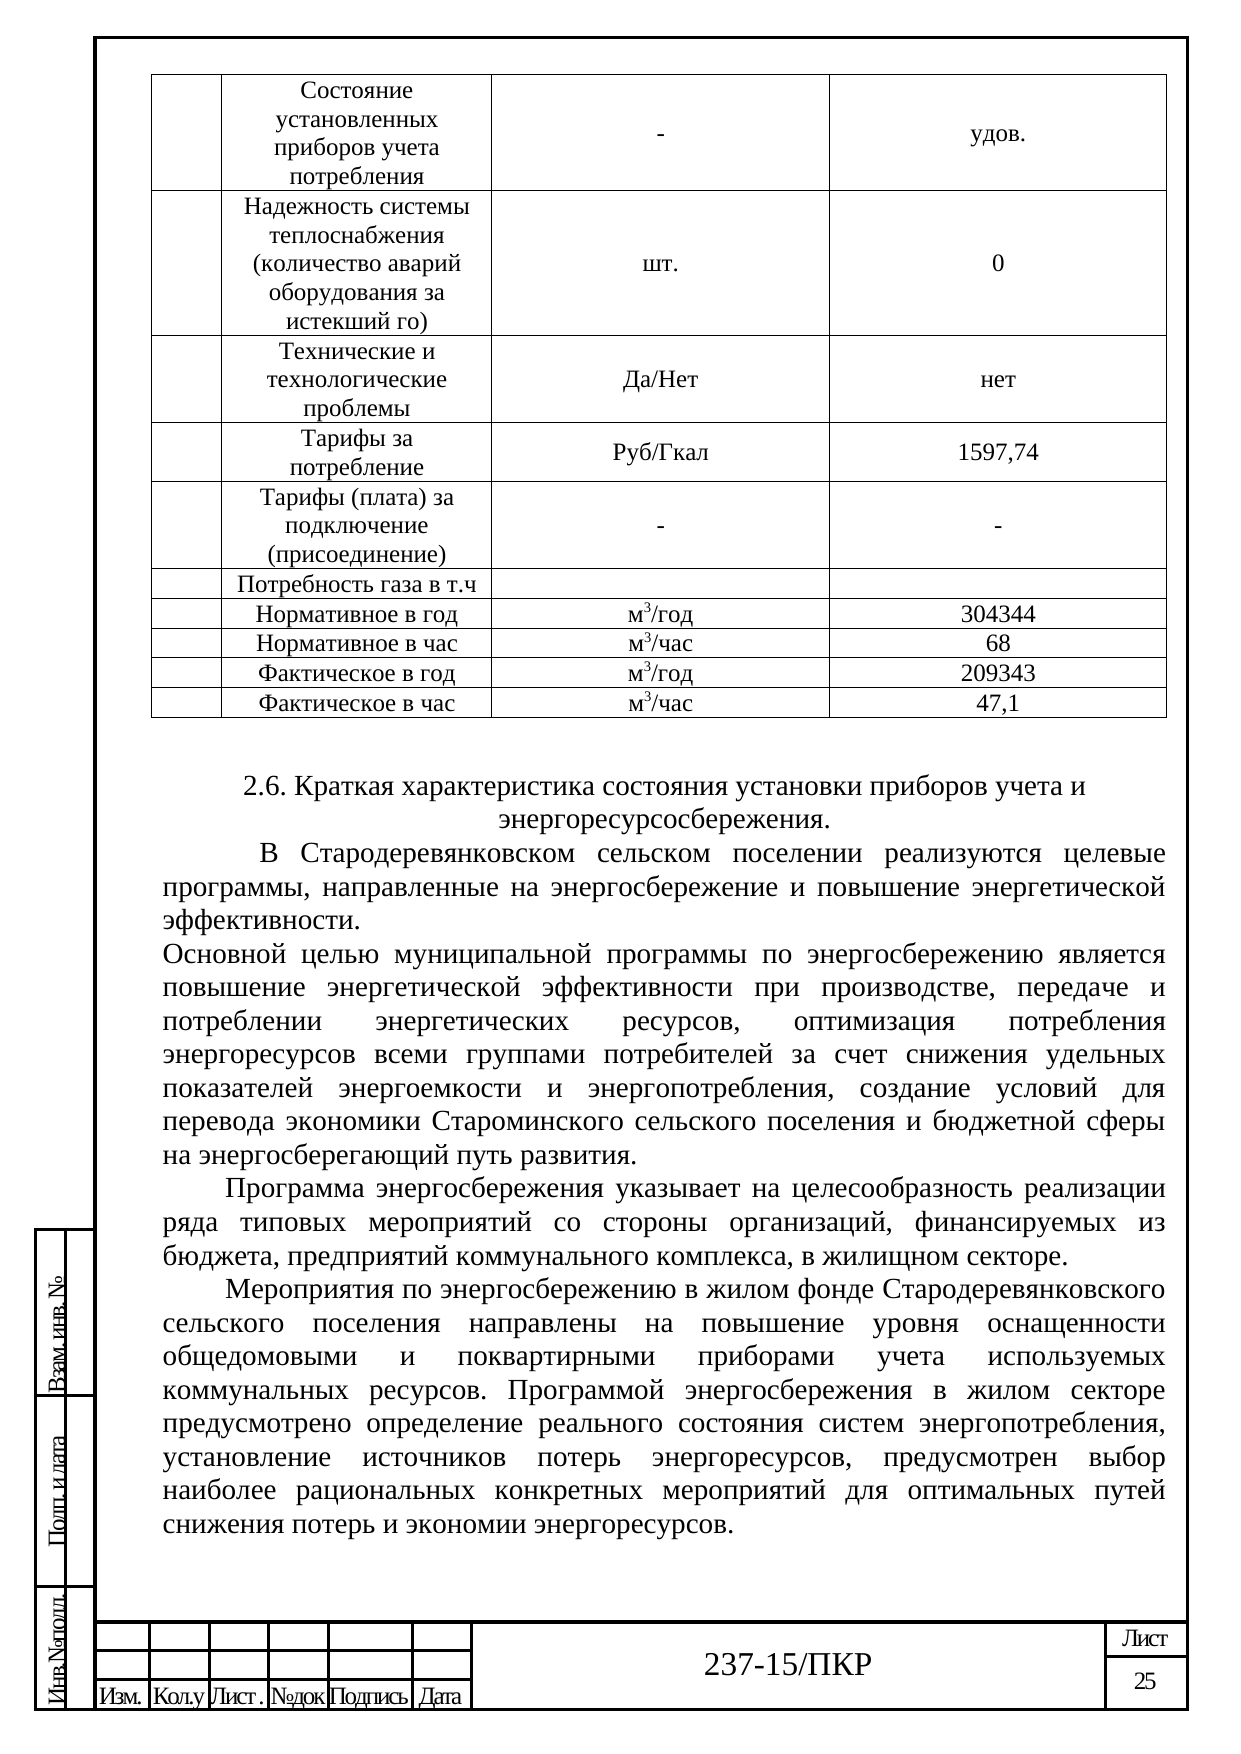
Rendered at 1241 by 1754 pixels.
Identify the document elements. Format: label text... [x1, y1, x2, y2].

table_cell 47,1 [830, 688, 1166, 717]
table_cell м3/час [492, 688, 829, 717]
table_cell [152, 336, 221, 422]
text В Стародеревянковском сельском поселении реализуются целевые программы, направленные на энергосбережение и повышение энергетической эффективности. [162, 835, 1166, 936]
table_cell 304344 [830, 599, 1166, 627]
table_cell Нормативное в год [222, 599, 491, 627]
table_cell [152, 688, 221, 717]
table_cell м3/год [492, 599, 829, 627]
table_cell [152, 75, 221, 190]
table_cell Надежность системы теплоснабжения (количество аварий оборудования за истекший го) [222, 191, 491, 335]
table_cell - [492, 482, 829, 568]
table_cell [152, 599, 221, 627]
table_cell Тарифы (плата) за подключение (присоединение) [222, 482, 491, 568]
table_cell [492, 569, 829, 598]
table_cell Тарифы за потребление [222, 423, 491, 481]
table_cell [152, 658, 221, 687]
table_cell [152, 423, 221, 481]
table_cell нет [830, 336, 1166, 422]
table_cell [152, 629, 221, 657]
table_cell - [830, 482, 1166, 568]
table_cell Нормативное в час [222, 629, 491, 657]
text Основной целью муниципальной программы по энергосбережению является повышение энергетической эффективности при производстве, передаче и потреблении энергетических ресурсов, оптимизация потребления энергоресурсов всеми группами потребителей за счет снижения удельных показателей энергоемкости и энергопотребления, создание условий для перевода экономики Староминского сельского поселения и бюджетной сферы на энергосберегающий путь развития. [162, 936, 1166, 1171]
table_cell - [492, 75, 829, 190]
table_cell м3/час [492, 629, 829, 657]
table_cell Да/Нет [492, 336, 829, 422]
table_cell шт. [492, 191, 829, 335]
table_cell 0 [830, 191, 1166, 335]
table_cell Технические и технологические проблемы [222, 336, 491, 422]
table_cell Фактическое в год [222, 658, 491, 687]
table_cell Потребность газа в т.ч [222, 569, 491, 598]
table_cell [152, 191, 221, 335]
table_cell 68 [830, 629, 1166, 657]
table_cell м3/год [492, 658, 829, 687]
text Программа энергосбережения указывает на целесообразность реализации ряда типовых мероприятий со стороны организаций, финансируемых из бюджета, предприятий коммунального комплекса, в жилищном секторе. [162, 1171, 1166, 1271]
table_cell удов. [830, 75, 1166, 190]
table_cell [152, 482, 221, 568]
text 2.6. Краткая характеристика состояния установки приборов учета и энергоресурсосбережения. [162, 768, 1166, 835]
table_cell [152, 569, 221, 598]
text Мероприятия по энергосбережению в жилом фонде Стародеревянковского сельского поселения направлены на повышение уровня оснащенности общедомовыми и поквартирными приборами учета используемых коммунальных ресурсов. Программой энергосбережения в жилом секторе предусмотрено определение реального состояния систем энергопотребления, установление источников потерь энергоресурсов, предусмотрен выбор наиболее рациональных конкретных мероприятий для оптимальных путей снижения потерь и экономии энергоресурсов. [162, 1271, 1166, 1539]
table_cell Руб/Гкал [492, 423, 829, 481]
table_cell 209343 [830, 658, 1166, 687]
table_cell Состояние установленных приборов учета потребления [222, 75, 491, 190]
table_cell 1597,74 [830, 423, 1166, 481]
table_cell [830, 569, 1166, 598]
table_cell Фактическое в час [222, 688, 491, 717]
